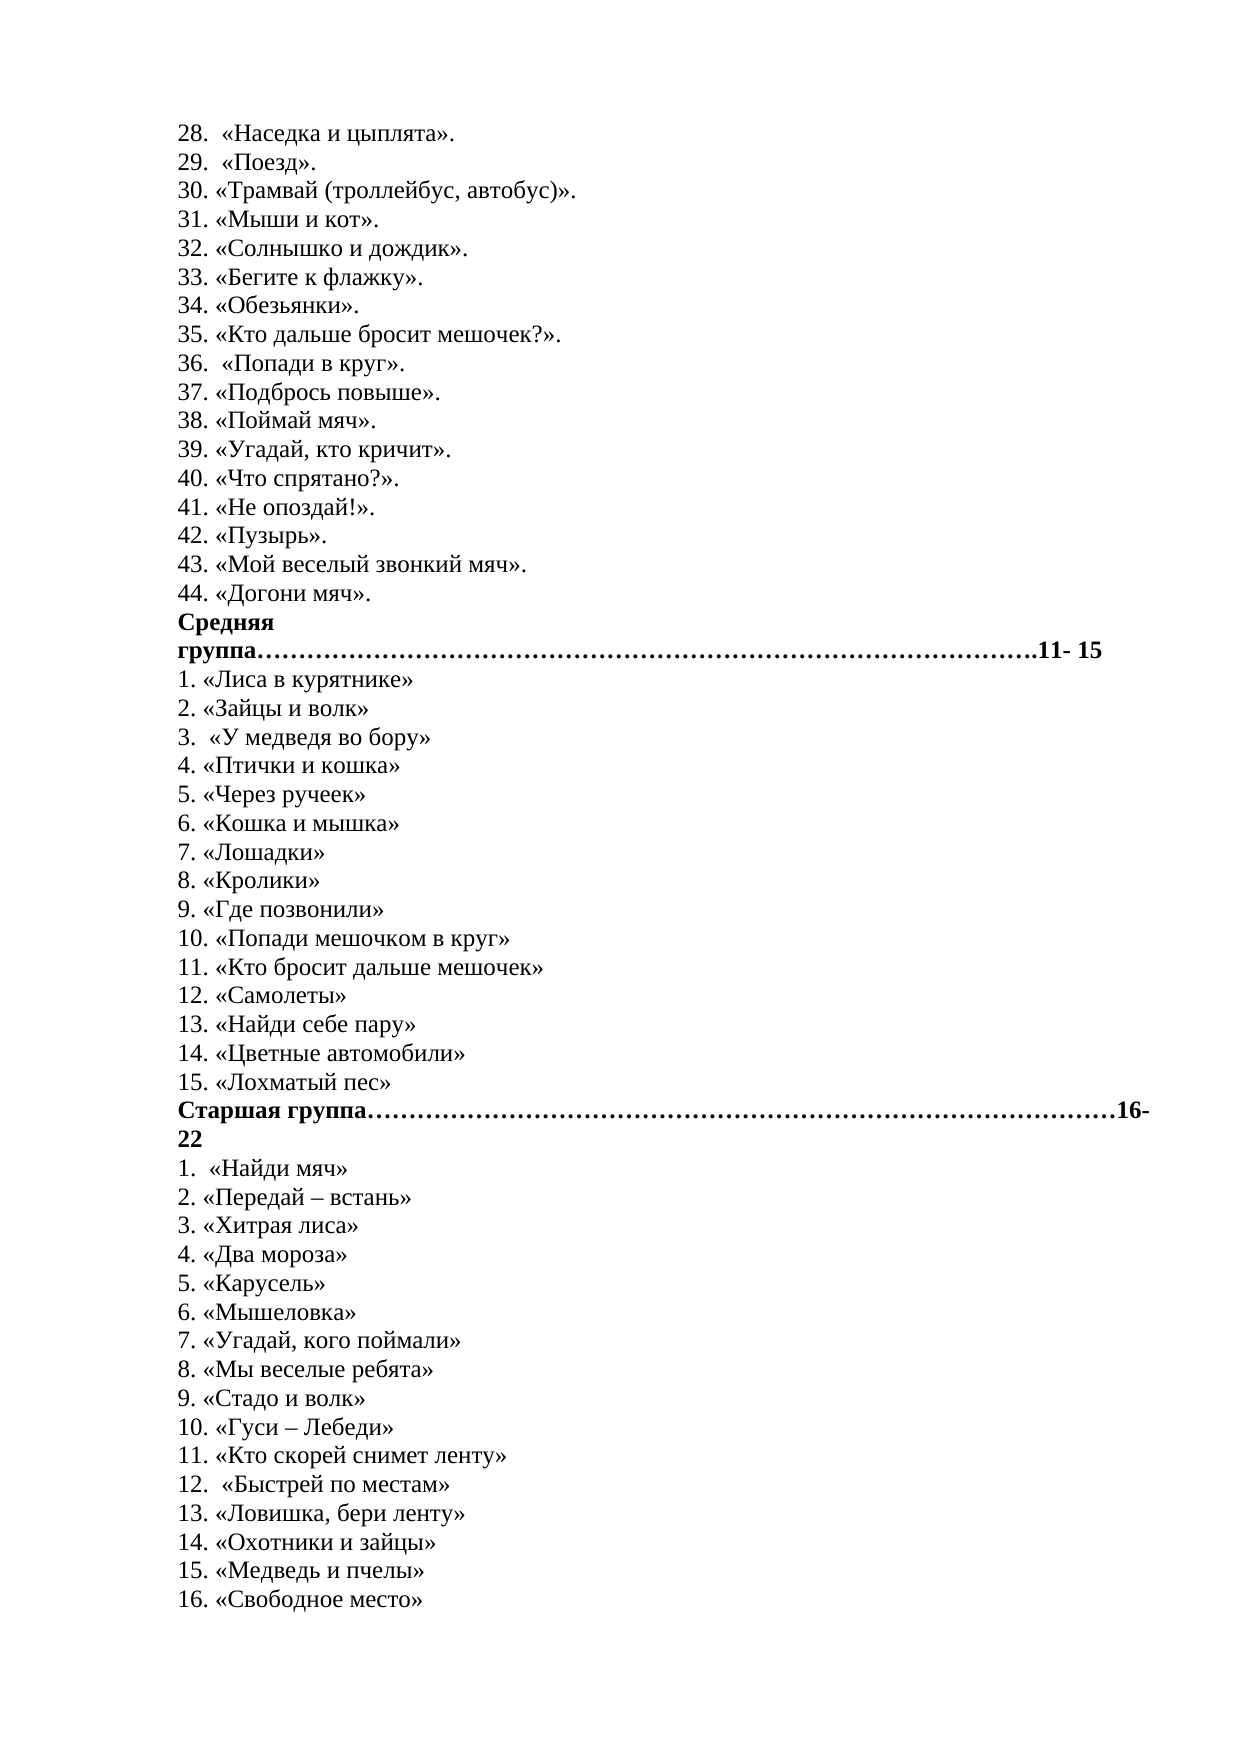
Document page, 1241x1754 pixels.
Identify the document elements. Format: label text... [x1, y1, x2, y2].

text 36. «Попади в круг». [177, 348, 1152, 377]
text 35. «Кто дальше бросит мешочек?». [177, 319, 1152, 348]
text 15. «Медведь и пчелы» [177, 1556, 1152, 1584]
text 10. «Попади мешочком в круг» [177, 923, 1152, 952]
text 40. «Что спрятано?». [177, 463, 1152, 492]
text 39. «Угадай, кто кричит». [177, 434, 1152, 463]
text 2. «Зайцы и волк» [177, 693, 1152, 722]
text 5. «Карусель» [177, 1268, 1152, 1297]
text 33. «Бегите к флажку». [177, 262, 1152, 291]
text Средняя группа………………………………………………………………………………….11- 15 [177, 607, 1152, 664]
text 43. «Мой веселый звонкий мяч». [177, 549, 1152, 578]
text 3. «У медведя во бору» [177, 722, 1152, 751]
text 8. «Мы веселые ребята» [177, 1354, 1152, 1383]
text 9. «Где позвонили» [177, 894, 1152, 923]
text 14. «Охотники и зайцы» [177, 1527, 1152, 1556]
text 42. «Пузырь». [177, 521, 1152, 549]
text 1. «Найди мяч» [177, 1153, 1152, 1182]
text 12. «Самолеты» [177, 981, 1152, 1009]
text 6. «Кошка и мышка» [177, 808, 1152, 837]
text 37. «Подбрось повыше». [177, 377, 1152, 406]
text 28. «Наседка и цыплята». [177, 118, 1152, 147]
text 6. «Мышеловка» [177, 1297, 1152, 1326]
text 14. «Цветные автомобили» [177, 1038, 1152, 1067]
text 10. «Гуси – Лебеди» [177, 1412, 1152, 1441]
text 11. «Кто бросит дальше мешочек» [177, 952, 1152, 981]
text 12. «Быстрей по местам» [177, 1469, 1152, 1498]
text Старшая группа………………………………………………………………………………16- 22 [177, 1096, 1152, 1153]
text 38. «Поймай мяч». [177, 406, 1152, 434]
text 30. «Трамвай (троллейбус, автобус)». [177, 176, 1152, 204]
text 34. «Обезьянки». [177, 291, 1152, 319]
text 31. «Мыши и кот». [177, 204, 1152, 233]
text 32. «Солнышко и дождик». [177, 233, 1152, 262]
text 8. «Кролики» [177, 866, 1152, 894]
text 7. «Угадай, кого поймали» [177, 1326, 1152, 1354]
text 4. «Два мороза» [177, 1239, 1152, 1268]
text 44. «Догони мяч». [177, 578, 1152, 607]
text 15. «Лохматый пес» [177, 1067, 1152, 1096]
text 4. «Птички и кошка» [177, 751, 1152, 779]
text 2. «Передай – встань» [177, 1182, 1152, 1211]
text 16. «Свободное место» [177, 1584, 1152, 1613]
text 3. «Хитрая лиса» [177, 1211, 1152, 1239]
text 13. «Ловишка, бери ленту» [177, 1498, 1152, 1527]
text 1. «Лиса в курятнике» [177, 664, 1152, 693]
text 11. «Кто скорей снимет ленту» [177, 1441, 1152, 1469]
text 29. «Поезд». [177, 147, 1152, 176]
text 7. «Лошадки» [177, 837, 1152, 866]
text 5. «Через ручеек» [177, 779, 1152, 808]
text 41. «Не опоздай!». [177, 492, 1152, 521]
text 13. «Найди себе пару» [177, 1009, 1152, 1038]
text 9. «Стадо и волк» [177, 1383, 1152, 1412]
